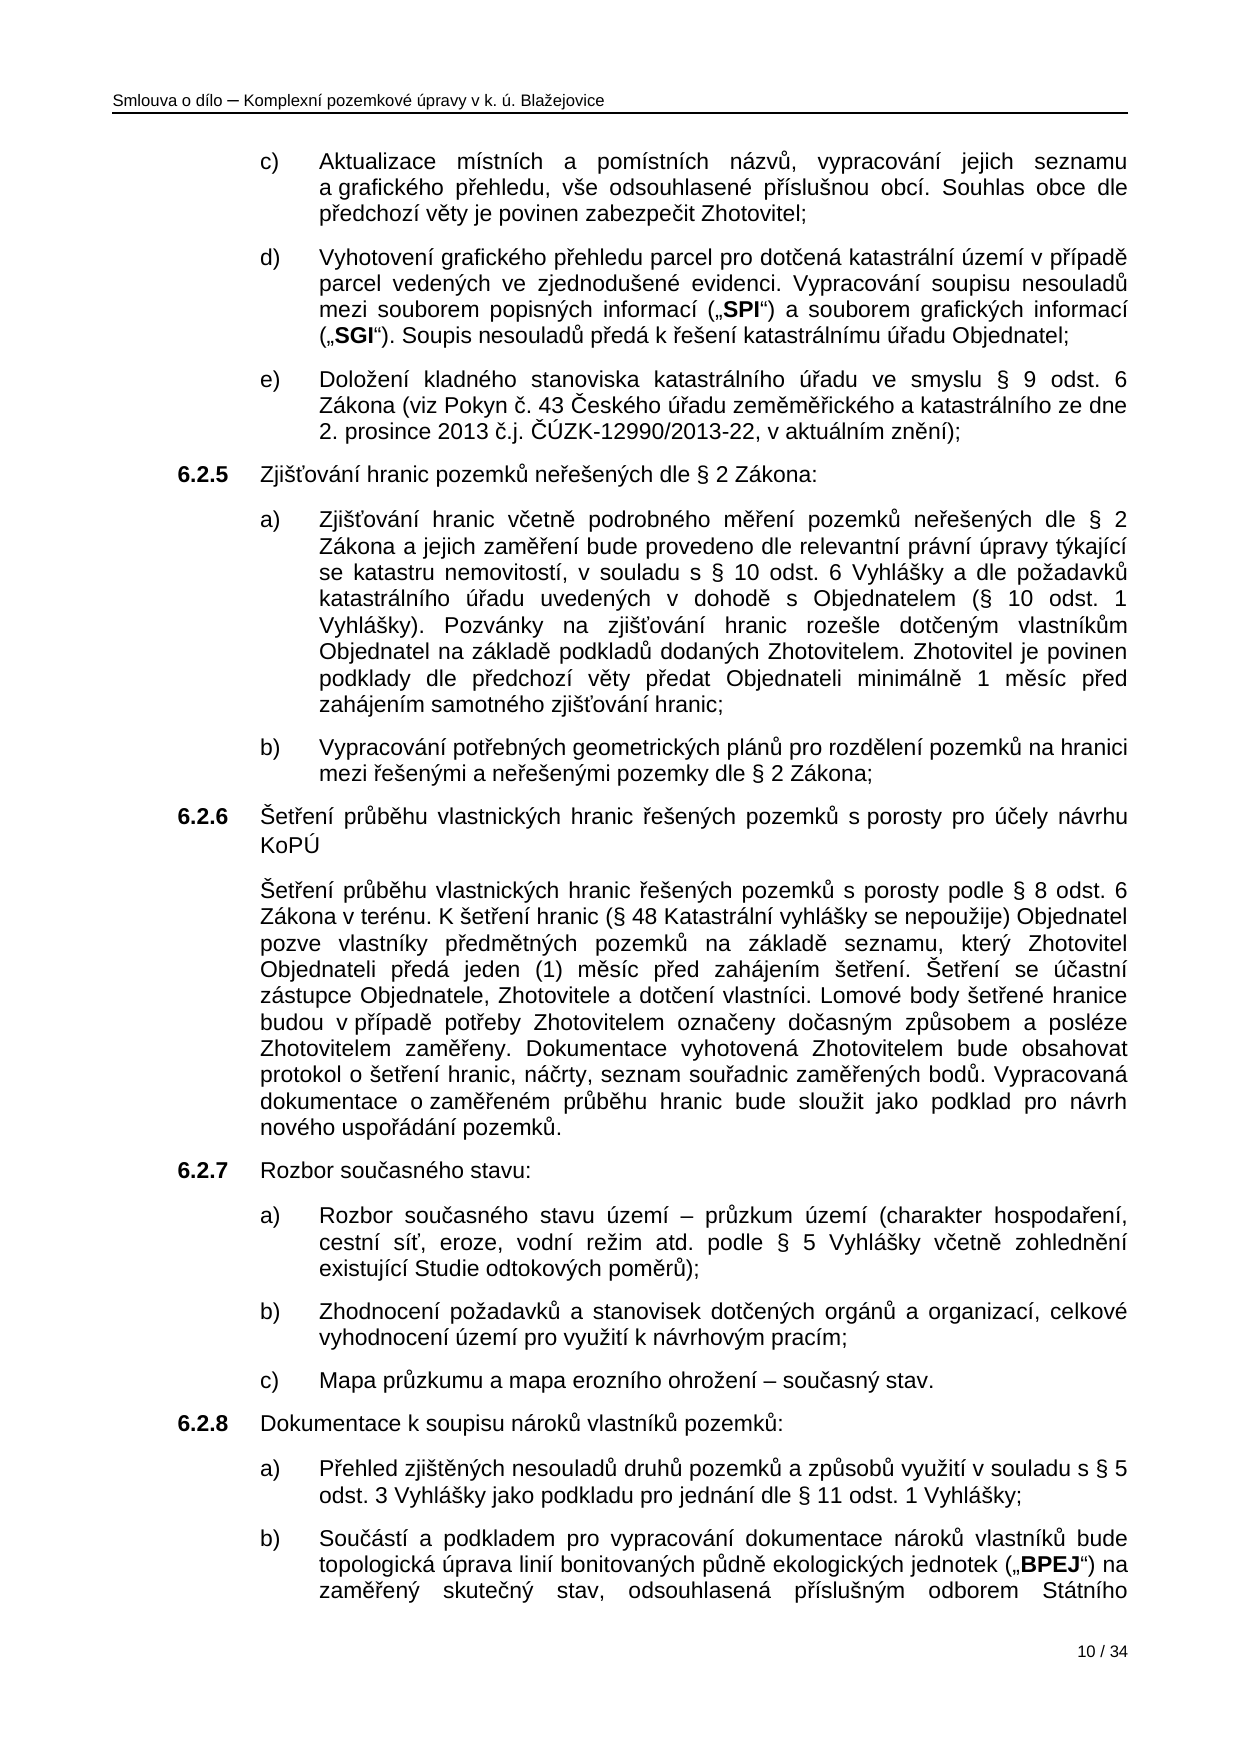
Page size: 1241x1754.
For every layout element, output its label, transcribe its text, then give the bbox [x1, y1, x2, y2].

list Rozbor současného stavu území – průzkum území (charakter hospodaření, cestní síť, eroze, vodní režim atd. podle § 5 Vyhlášky včetně zohlednění existující Studie odtokových poměrů); [260, 1202, 1128, 1281]
text Šetření průběhu vlastnických hranic řešených pozemků s porosty pro účely návrhu KoPÚ [177, 803, 1128, 858]
text Dokumentace k soupisu nároků vlastníků pozemků: [177, 1410, 1128, 1437]
list Zjišťování hranic včetně podrobného měření pozemků neřešených dle § 2 Zákona a jejich zaměření bude provedeno dle relevantní právní úpravy týkající se katastru nemovitostí, v souladu s § 10 odst. 6 Vyhlášky a dle požadavků katastrálního úřadu uvedených v dohodě s Objednatelem (§ 10 odst. 1 Vyhlášky). Pozvánky na zjišťování hranic rozešle dotčeným vlastníkům Objednatel na základě podkladů dodaných Zhotovitelem. Zhotovitel je povinen podklady dle předchozí věty předat Objednateli minimálně 1 měsíc před zahájením samotného zjišťování hranic; [260, 506, 1128, 717]
list Zhodnocení požadavků a stanovisek dotčených orgánů a organizací, celkové vyhodnocení území pro využití k návrhovým pracím; [260, 1298, 1128, 1351]
text Zjišťování hranic pozemků neřešených dle § 2 Zákona: [177, 461, 1128, 488]
list Přehled zjištěných nesouladů druhů pozemků a způsobů využití v souladu s § 5 odst. 3 Vyhlášky jako podkladu pro jednání dle § 11 odst. 1 Vyhlášky; [260, 1455, 1128, 1508]
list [260, 1525, 1128, 1604]
list Mapa průzkumu a mapa erozního ohrožení – současný stav. [260, 1367, 1128, 1393]
list Aktualizace místních a pomístních názvů, vypracování jejich seznamu a grafického přehledu, vše odsouhlasené příslušnou obcí. Souhlas obce dle předchozí věty je povinen zabezpečit Zhotovitel; [260, 148, 1128, 227]
list Šetření průběhu vlastnických hranic řešených pozemků s porosty podle § 8 odst. 6 Zákona v terénu. K šetření hranic (§ 48 Katastrální vyhlášky se nepoužije) Objednatel pozve vlastníky předmětných pozemků na základě seznamu, který Zhotovitel Objednateli předá jeden (1) měsíc před zahájením šetření. Šetření se účastní zástupce Objednatele, Zhotovitele a dotčení vlastníci. Lomové body šetřené hranice budou v případě potřeby Zhotovitelem označeny dočasným způsobem a posléze Zhotovitelem zaměřeny. Dokumentace vyhotovená Zhotovitelem bude obsahovat protokol o šetření hranic, náčrty, seznam souřadnic zaměřených bodů. Vypracovaná dokumentace o zaměřeném průběhu hranic bude sloužit jako podklad pro návrh nového uspořádání pozemků. [260, 877, 1128, 1140]
list Doložení kladného stanoviska katastrálního úřadu ve smyslu § 9 odst. 6 Zákona (viz Pokyn č. 43 Českého úřadu zeměměřického a katastrálního ze dne 2. prosince 2013 č.j. ČÚZK-12990/2013-22, v aktuálním znění); [260, 366, 1128, 444]
text Rozbor současného stavu: [177, 1157, 1128, 1183]
list Vyhotovení grafického přehledu parcel pro dotčená katastrální území v případě parcel vedených ve zjednodušené evidenci. Vypracování soupisu nesouladů mezi souborem popisných informací („SPI“) a souborem grafických informací („SGI“). Soupis nesouladů předá k řešení katastrálnímu úřadu Objednatel; [260, 243, 1128, 349]
list Vypracování potřebných geometrických plánů pro rozdělení pozemků na hranici mezi řešenými a neřešenými pozemky dle § 2 Zákona; [260, 734, 1128, 787]
